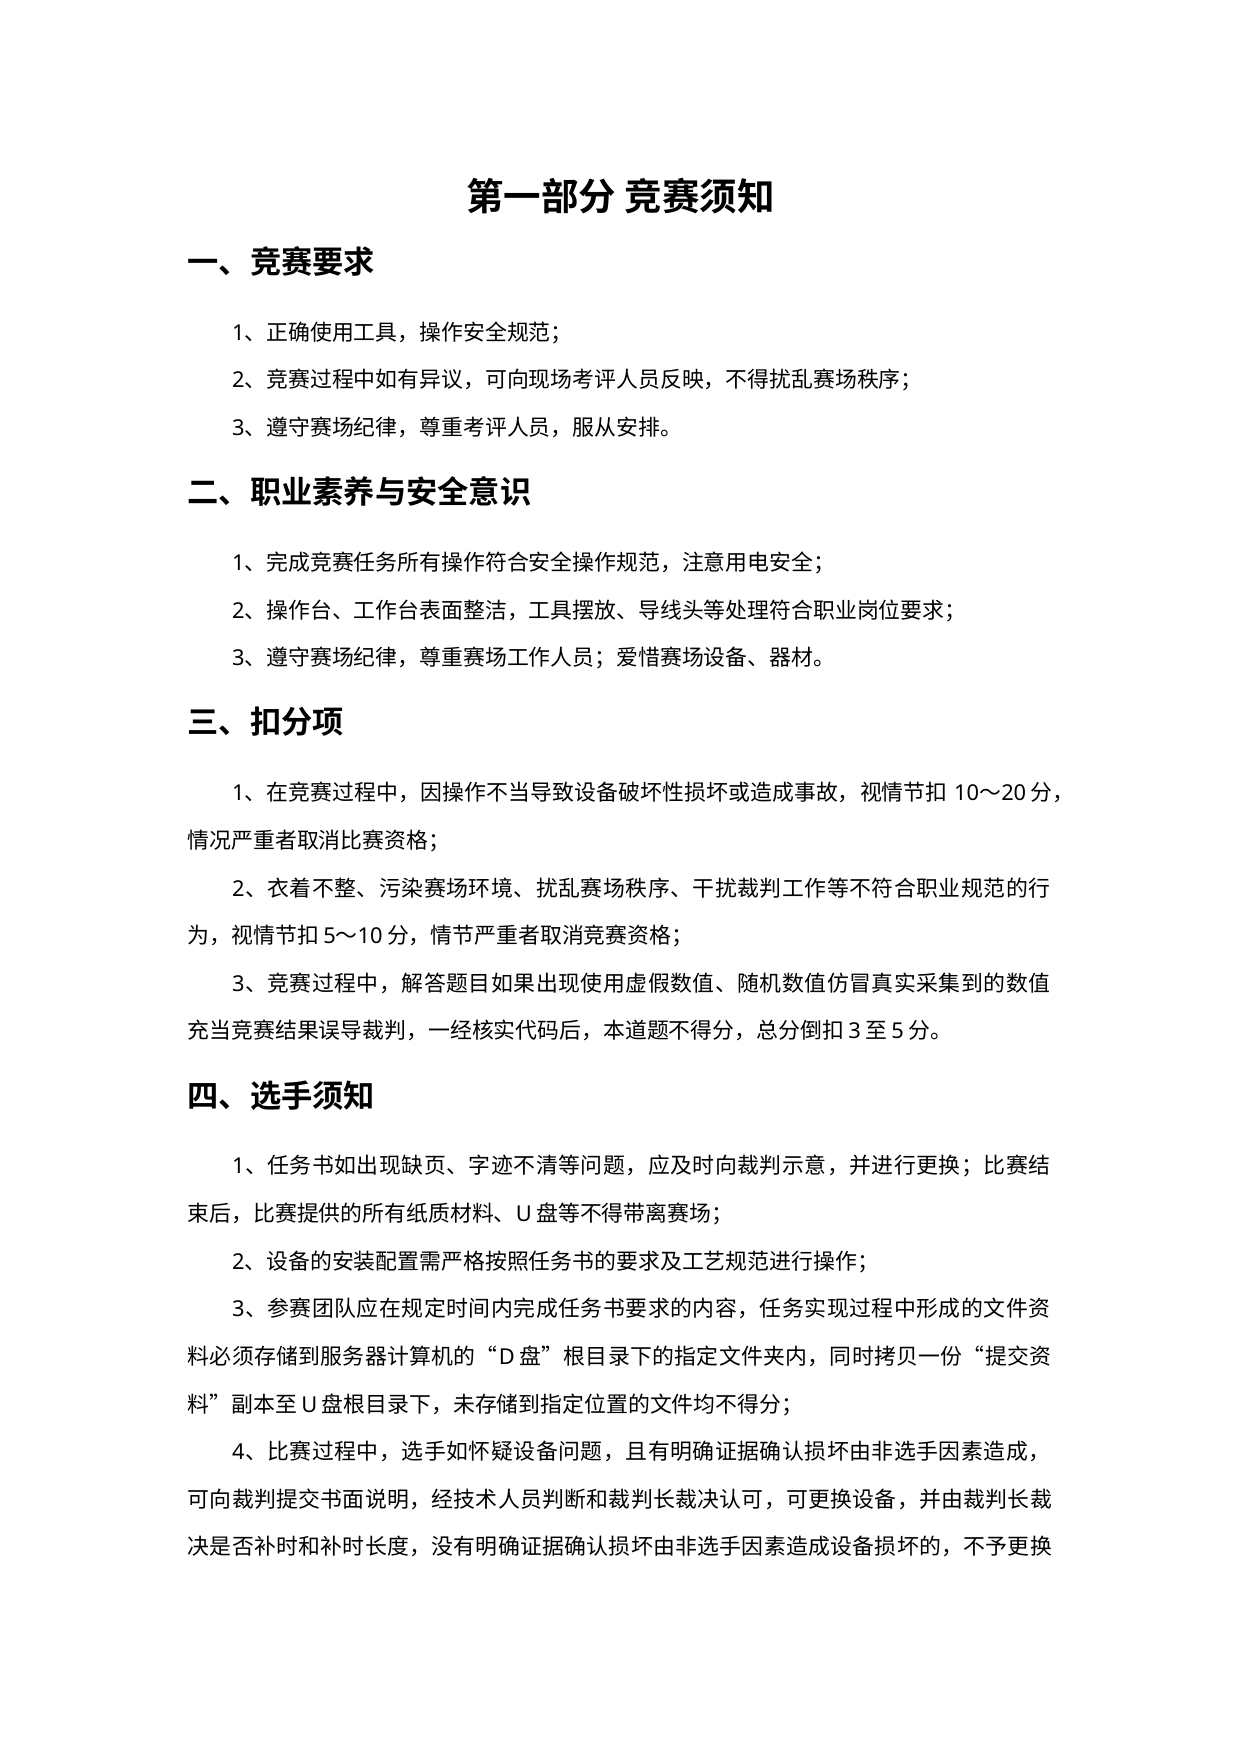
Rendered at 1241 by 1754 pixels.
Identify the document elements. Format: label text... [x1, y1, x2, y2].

text 第一部分 竞赛须知 [187, 162, 1053, 227]
text 2、竞赛过程中如有异议，可向现场考评人员反映，不得扰乱赛场秩序； [187, 362, 1053, 394]
text 3、遵守赛场纪律，尊重考评人员，服从安排。 [187, 410, 1053, 442]
subtitle 一、竞赛要求 [187, 227, 1053, 292]
text 2、衣着不整、污染赛场环境、扰乱赛场秩序、干扰裁判工作等不符合职业规范的行为，视情节扣5〜10分，情节严重者取消竞赛资格； [187, 871, 1053, 950]
text 3、参赛团队应在规定时间内完成任务书要求的内容，任务实现过程中形成的文件资料必须存储到服务器计算机的“D盘”根目录下的指定文件夹内，同时拷贝一份“提交资料”副本至U盘根目录下，未存储到指定位置的文件均不得分； [187, 1291, 1053, 1418]
text 2、设备的安装配置需严格按照任务书的要求及工艺规范进行操作； [187, 1244, 1053, 1276]
text 2、操作台、工作台表面整洁，工具摆放、导线头等处理符合职业岗位要求； [187, 593, 1053, 624]
subtitle 二、职业素养与安全意识 [187, 457, 1053, 522]
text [187, 1434, 1053, 1561]
text 1、正确使用工具，操作安全规范； [187, 314, 1053, 346]
text 1、完成竞赛任务所有操作符合安全操作规范，注意用电安全； [187, 545, 1053, 577]
text 3、遵守赛场纪律，尊重赛场工作人员；爱惜赛场设备、器材。 [187, 640, 1053, 672]
text 1、任务书如出现缺页、字迹不清等问题，应及时向裁判示意，并进行更换；比赛结束后，比赛提供的所有纸质材料、U盘等不得带离赛场； [187, 1148, 1053, 1228]
subtitle 四、选手须知 [187, 1061, 1053, 1126]
subtitle 三、扣分项 [187, 688, 1053, 753]
text 3、竞赛过程中，解答题目如果出现使用虚假数值、随机数值仿冒真实采集到的数值充当竞赛结果误导裁判，一经核实代码后，本道题不得分，总分倒扣3至5分。 [187, 966, 1053, 1045]
text 1、在竞赛过程中，因操作不当导致设备破坏性损坏或造成事故，视情节扣10〜20分，情况严重者取消比赛资格； [187, 775, 1053, 855]
